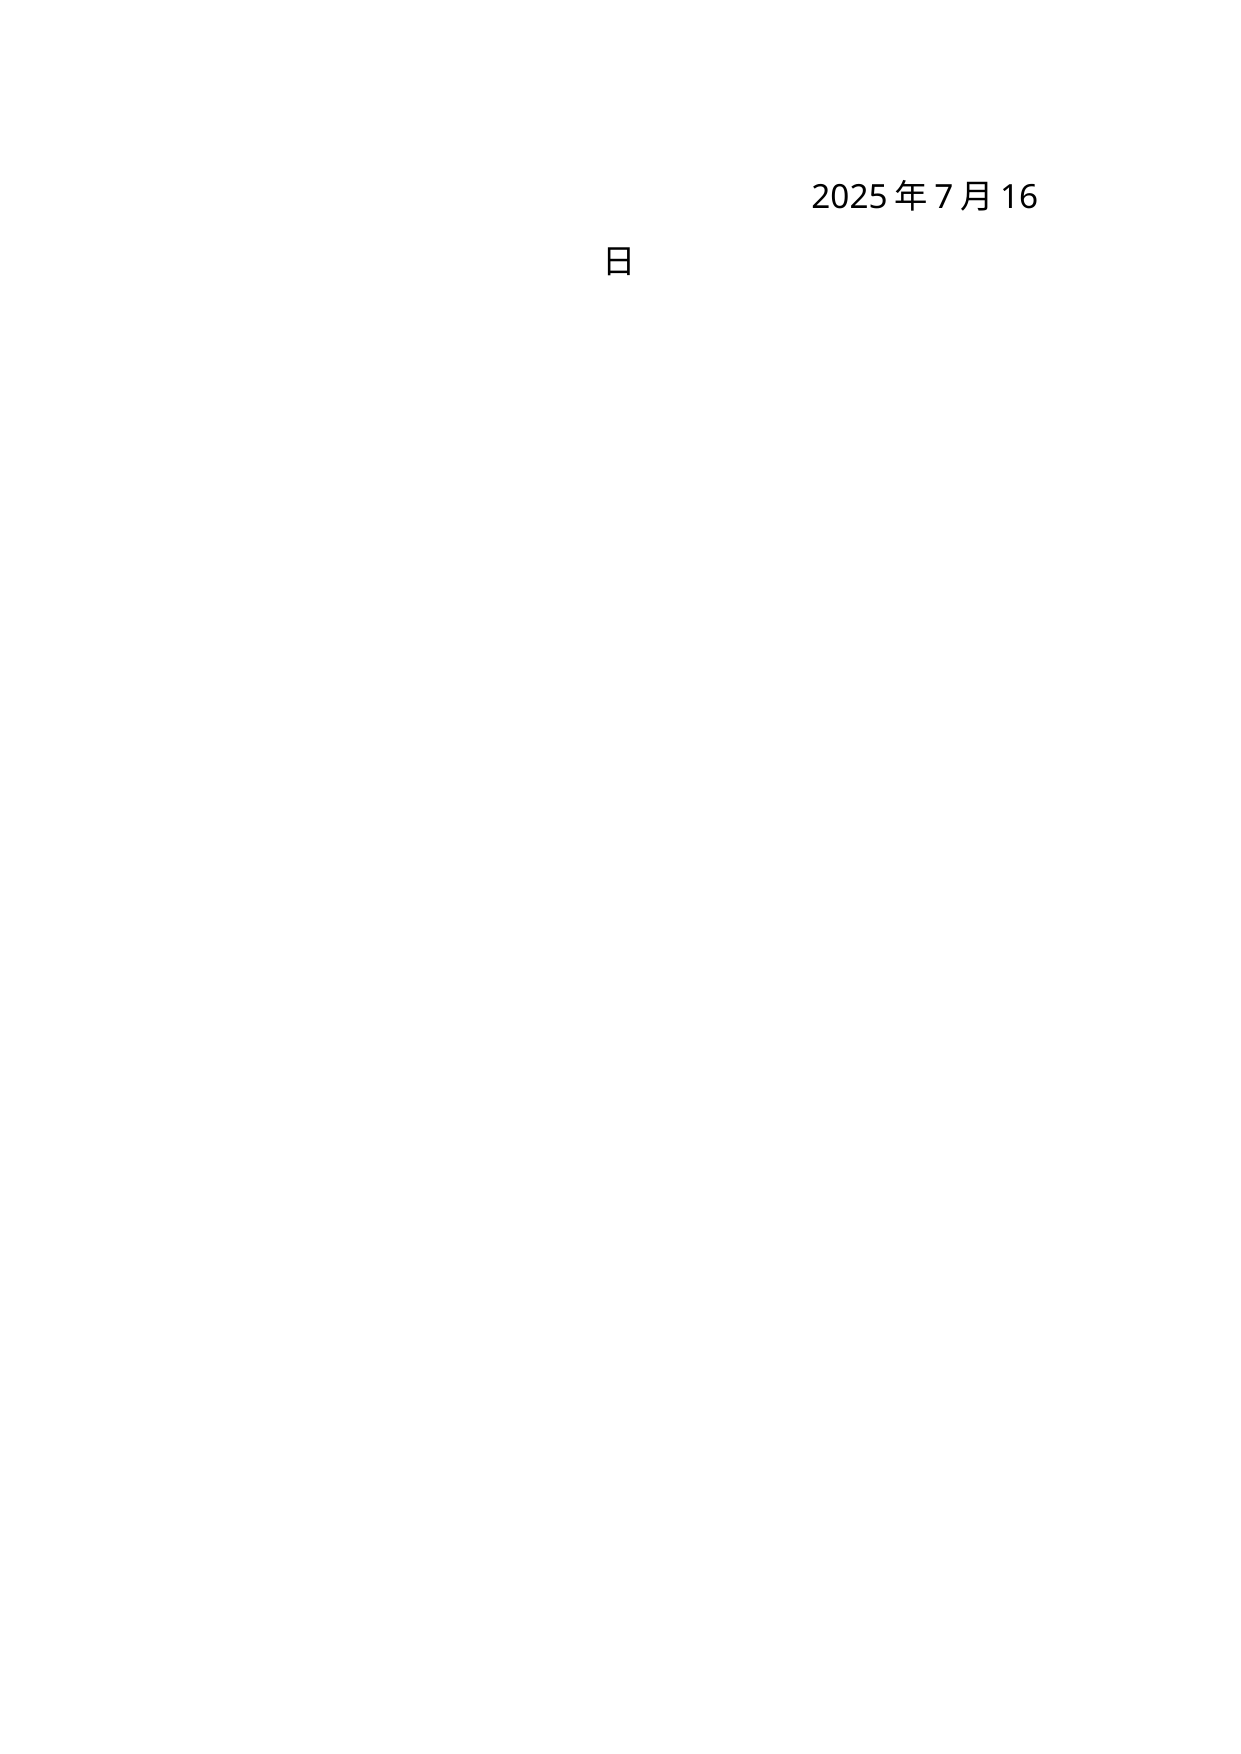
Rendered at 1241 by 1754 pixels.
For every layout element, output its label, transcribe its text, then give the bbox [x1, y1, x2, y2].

text 2025年7月16日 [187, 162, 1049, 292]
